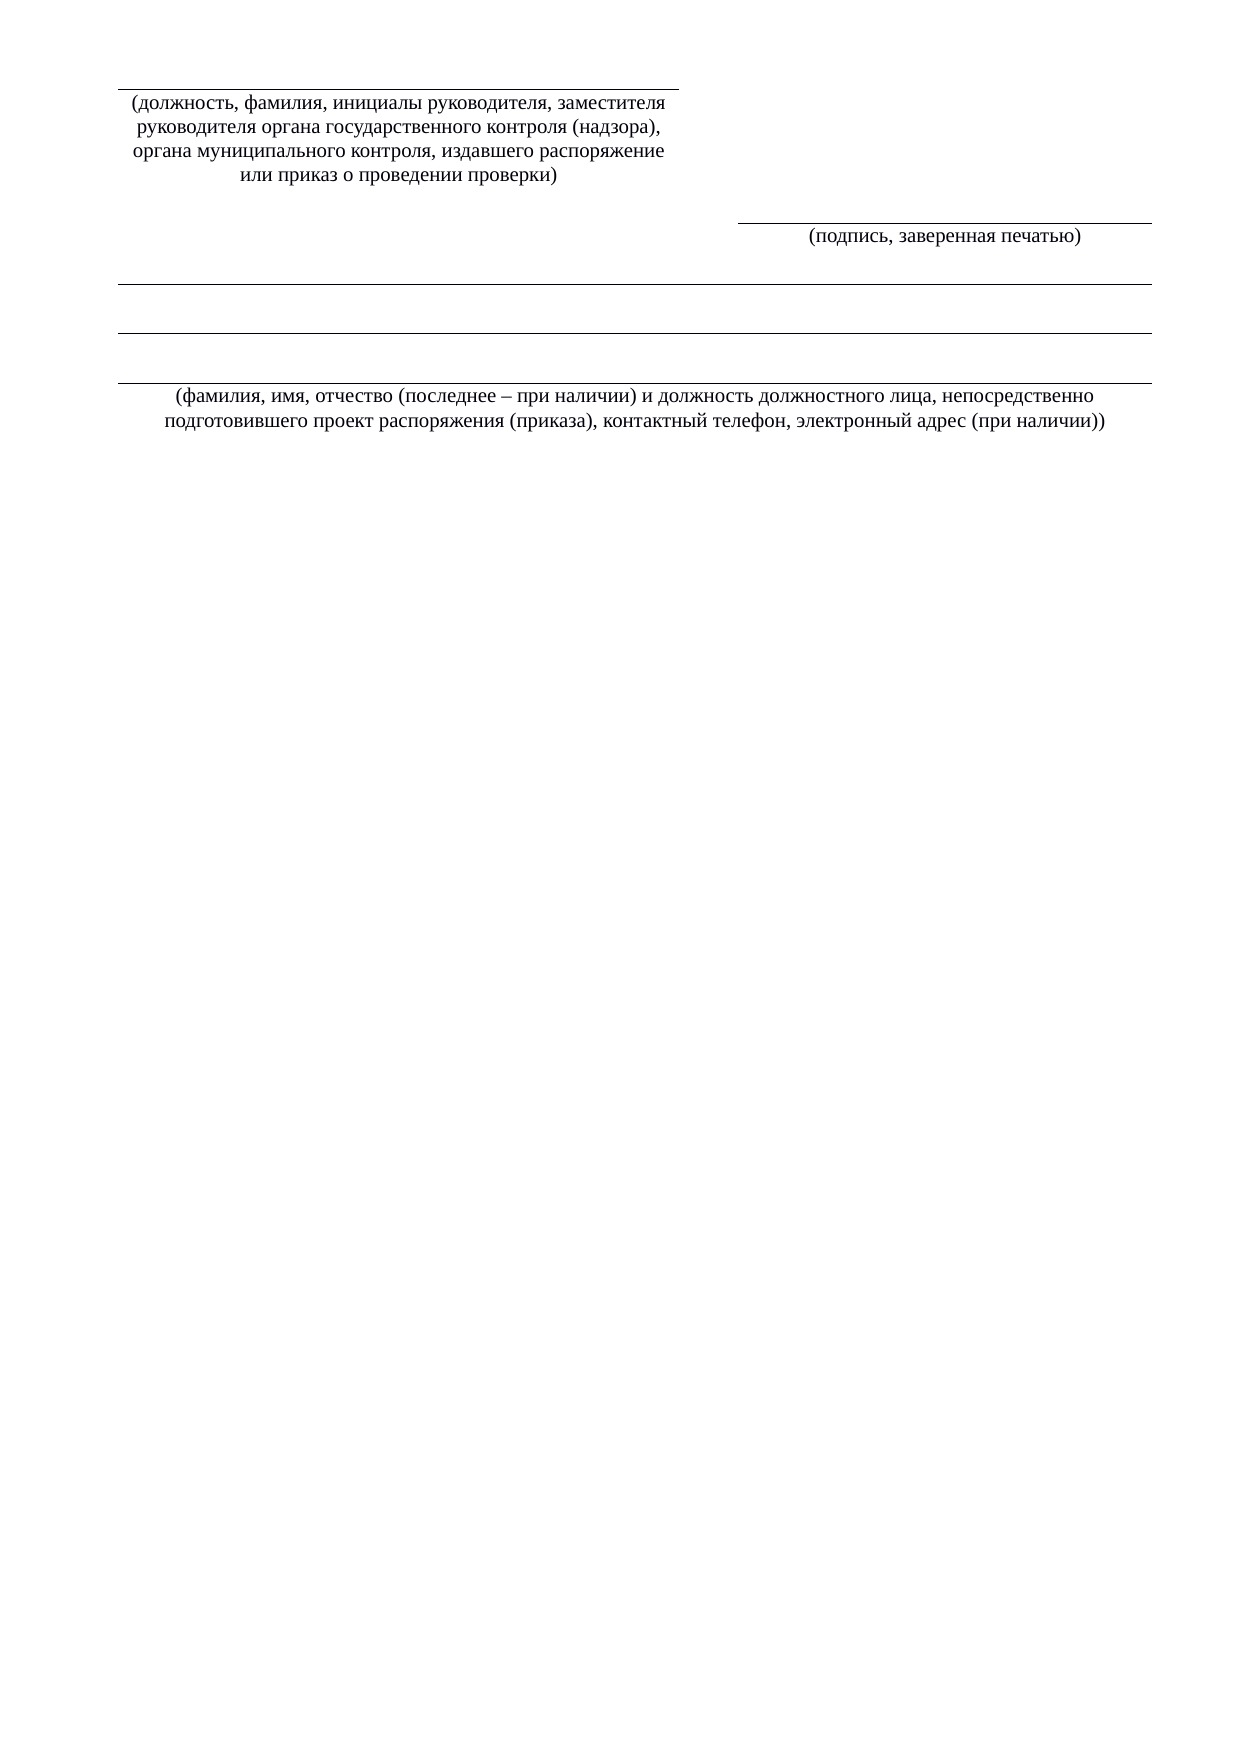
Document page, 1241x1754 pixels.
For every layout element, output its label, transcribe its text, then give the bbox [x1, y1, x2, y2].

text (фамилия, имя, отчество (последнее – при наличии) и должность должностного лица, непосредственно подготовившего проект распоряжения (приказа), контактный телефон, электронный адрес (при наличии)) [118, 384, 1152, 432]
text (подпись, заверенная печатью) [738, 224, 1152, 247]
text (должность, фамилия, инициалы руководителя, заместителя руководителя органа государственного контроля (надзора), органа муниципального контроля, издавшего распоряжение или приказ о проведении проверки) [118, 90, 679, 186]
